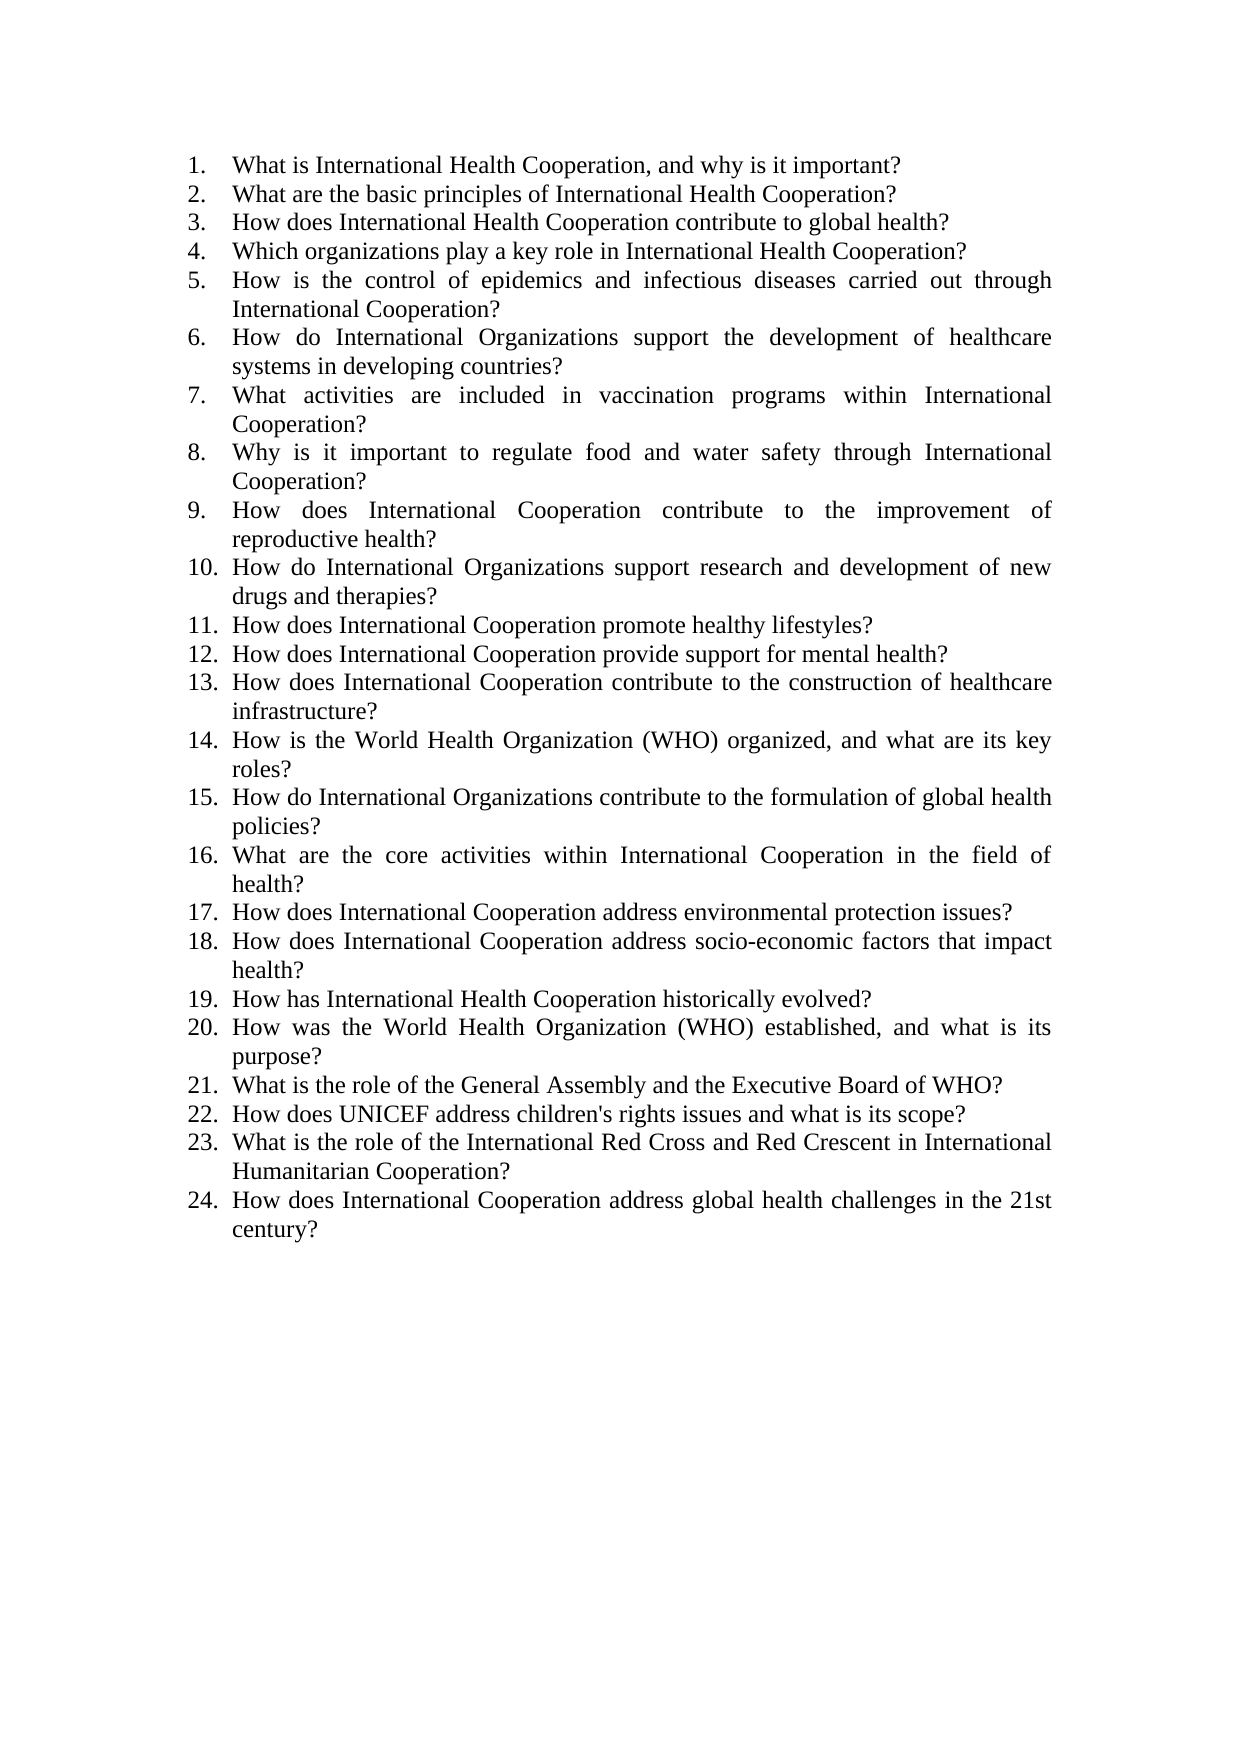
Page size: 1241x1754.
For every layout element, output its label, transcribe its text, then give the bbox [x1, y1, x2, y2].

list How is the World Health Organization (WHO) organized, and what are its key roles? [187, 725, 1053, 782]
list Why is it important to regulate food and water safety through International Cooperation? [187, 437, 1053, 495]
list What is the role of the General Assembly and the Executive Board of WHO? [187, 1070, 1053, 1099]
list How do International Organizations support research and development of new drugs and therapies? [187, 552, 1053, 610]
list How does International Cooperation address environmental protection issues? [187, 897, 1053, 926]
list What is the role of the International Red Cross and Red Crescent in International Humanitarian Cooperation? [187, 1127, 1053, 1185]
list How does International Cooperation contribute to the improvement of reproductive health? [187, 495, 1053, 552]
list How does International Cooperation address global health challenges in the 21st century? [187, 1185, 1053, 1242]
list What activities are included in vaccination programs within International Cooperation? [187, 380, 1053, 437]
list How has International Health Cooperation historically evolved? [187, 984, 1053, 1012]
list How is the control of epidemics and infectious diseases carried out through International Cooperation? [187, 265, 1053, 322]
list What are the core activities within International Cooperation in the field of health? [187, 840, 1053, 897]
list What are the basic principles of International Health Cooperation? [187, 179, 1053, 207]
list How does International Cooperation provide support for mental health? [187, 639, 1053, 667]
list How do International Organizations contribute to the formulation of global health policies? [187, 782, 1053, 840]
list How does International Health Cooperation contribute to global health? [187, 207, 1053, 236]
list Which organizations play a key role in International Health Cooperation? [187, 236, 1053, 265]
list How was the World Health Organization (WHO) established, and what is its purpose? [187, 1012, 1053, 1070]
list How does International Cooperation contribute to the construction of healthcare infrastructure? [187, 667, 1053, 725]
list What is International Health Cooperation, and why is it important? [187, 150, 1053, 179]
list How do International Organizations support the development of healthcare systems in developing countries? [187, 322, 1053, 380]
list How does International Cooperation address socio-economic factors that impact health? [187, 926, 1053, 984]
list How does UNICEF address children's rights issues and what is its scope? [187, 1099, 1053, 1127]
list How does International Cooperation promote healthy lifestyles? [187, 610, 1053, 639]
